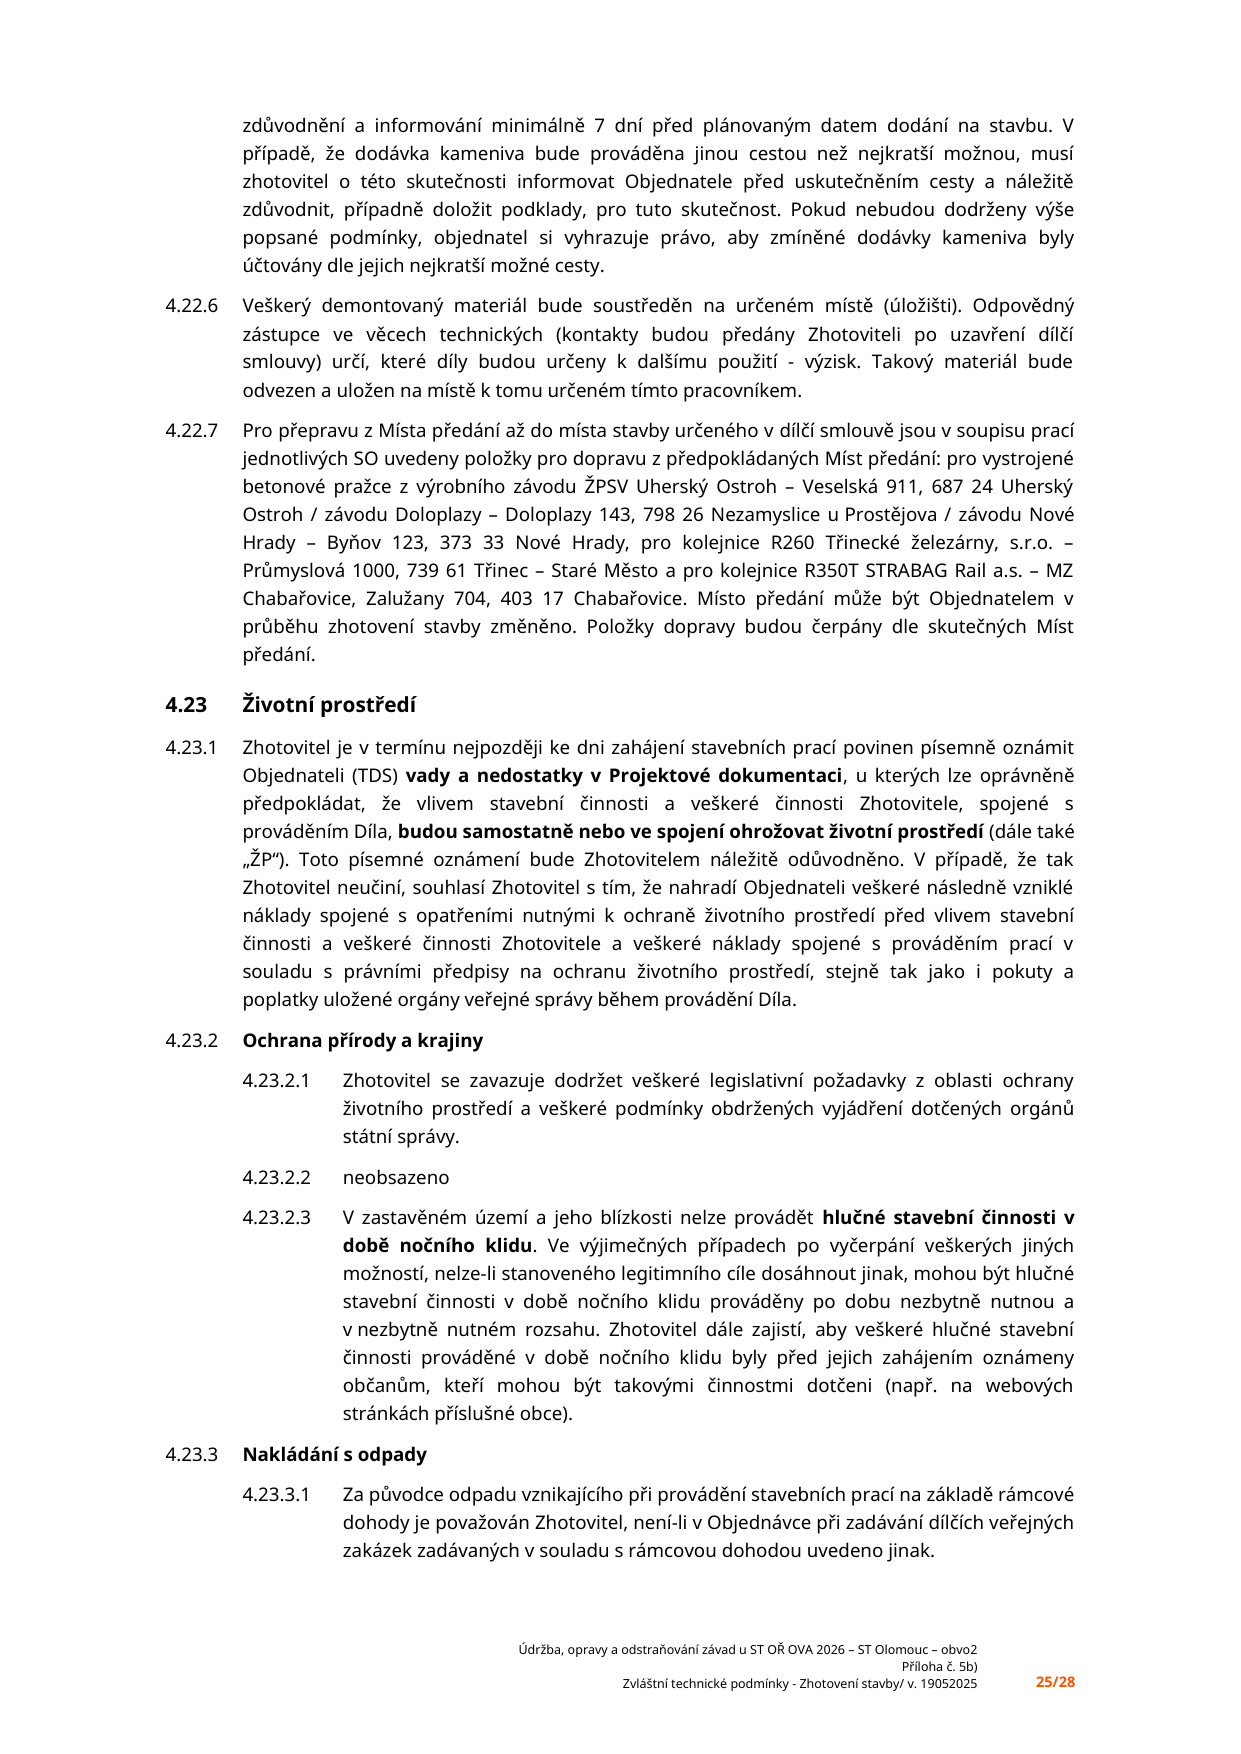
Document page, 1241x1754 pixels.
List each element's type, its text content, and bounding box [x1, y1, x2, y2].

text neobsazeno [242, 1164, 1075, 1189]
text Životní prostředí [165, 690, 1075, 719]
text Zhotovitel je v termínu nejpozději ke dni zahájení stavebních prací povinen písemně oznámit Objednateli (TDS) vady a nedostatky v Projektové dokumentaci, u kterých lze oprávněně předpokládat, že vlivem stavební činnosti a veškeré činnosti Zhotovitele, spojené s prováděním Díla, budou samostatně nebo ve spojení ohrožovat životní prostředí (dále také „ŽP“). Toto písemné oznámení bude Zhotovitelem náležitě odůvodněno. V případě, že tak Zhotovitel neučiní, souhlasí Zhotovitel s tím, že nahradí Objednateli veškeré následně vzniklé náklady spojené s opatřeními nutnými k ochraně životního prostředí před vlivem stavební činnosti a veškeré činnosti Zhotovitele a veškeré náklady spojené s prováděním prací v souladu s právními předpisy na ochranu životního prostředí, stejně tak jako i pokuty a poplatky uložené orgány veřejné správy během provádění Díla. [165, 734, 1075, 1012]
text Ochrana přírody a krajiny [165, 1027, 1075, 1052]
text Pro přepravu z Místa předání až do místa stavby určeného v dílčí smlouvě jsou v soupisu prací jednotlivých SO uvedeny položky pro dopravu z předpokládaných Míst předání: pro vystrojené betonové pražce z výrobního závodu ŽPSV Uherský Ostroh – Veselská 911, 687 24 Uherský Ostroh / závodu Doloplazy – Doloplazy 143, 798 26 Nezamyslice u Prostějova / závodu Nové Hrady – Byňov 123, 373 33 Nové Hrady, pro kolejnice R260 Třinecké železárny, s.r.o. – Průmyslová 1000, 739 61 Třinec – Staré Město a pro kolejnice R350T STRABAG Rail a.s. – MZ Chabařovice, Zalužany 704, 403 17 Chabařovice. Místo předání může být Objednatelem v průběhu zhotovení stavby změněno. Položky dopravy budou čerpány dle skutečných Míst předání. [165, 417, 1075, 667]
text Nakládání s odpady [165, 1441, 1075, 1467]
text Veškerý demontovaný materiál bude soustředěn na určeném místě (úložišti). Odpovědný zástupce ve věcech technických (kontakty budou předány Zhotoviteli po uzavření dílčí smlouvy) určí, které díly budou určeny k dalšímu použití - výzisk. Takový materiál bude odvezen a uložen na místě k tomu určeném tímto pracovníkem. [165, 293, 1075, 402]
text Zhotovitel se zavazuje dodržet veškeré legislativní požadavky z oblasti ochrany životního prostředí a veškeré podmínky obdržených vyjádření dotčených orgánů státní správy. [242, 1067, 1075, 1149]
text V zastavěném území a jeho blízkosti nelze provádět hlučné stavební činnosti v době nočního klidu. Ve výjimečných případech po vyčerpání veškerých jiných možností, nelze-li stanoveného legitimního cíle dosáhnout jinak, mohou být hlučné stavební činnosti v době nočního klidu prováděny po dobu nezbytně nutnou a v nezbytně nutném rozsahu. Zhotovitel dále zajistí, aby veškeré hlučné stavební činnosti prováděné v době nočního klidu byly před jejich zahájením oznámeny občanům, kteří mohou být takovými činnostmi dotčeni (např. na webových stránkách příslušné obce). [242, 1204, 1075, 1426]
text Za původce odpadu vznikajícího při provádění stavebních prací na základě rámcové dohody je považován Zhotovitel, není-li v Objednávce při zadávání dílčích veřejných zakázek zadávaných v souladu s rámcovou dohodou uvedeno jinak. [242, 1482, 1075, 1563]
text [165, 112, 1075, 278]
